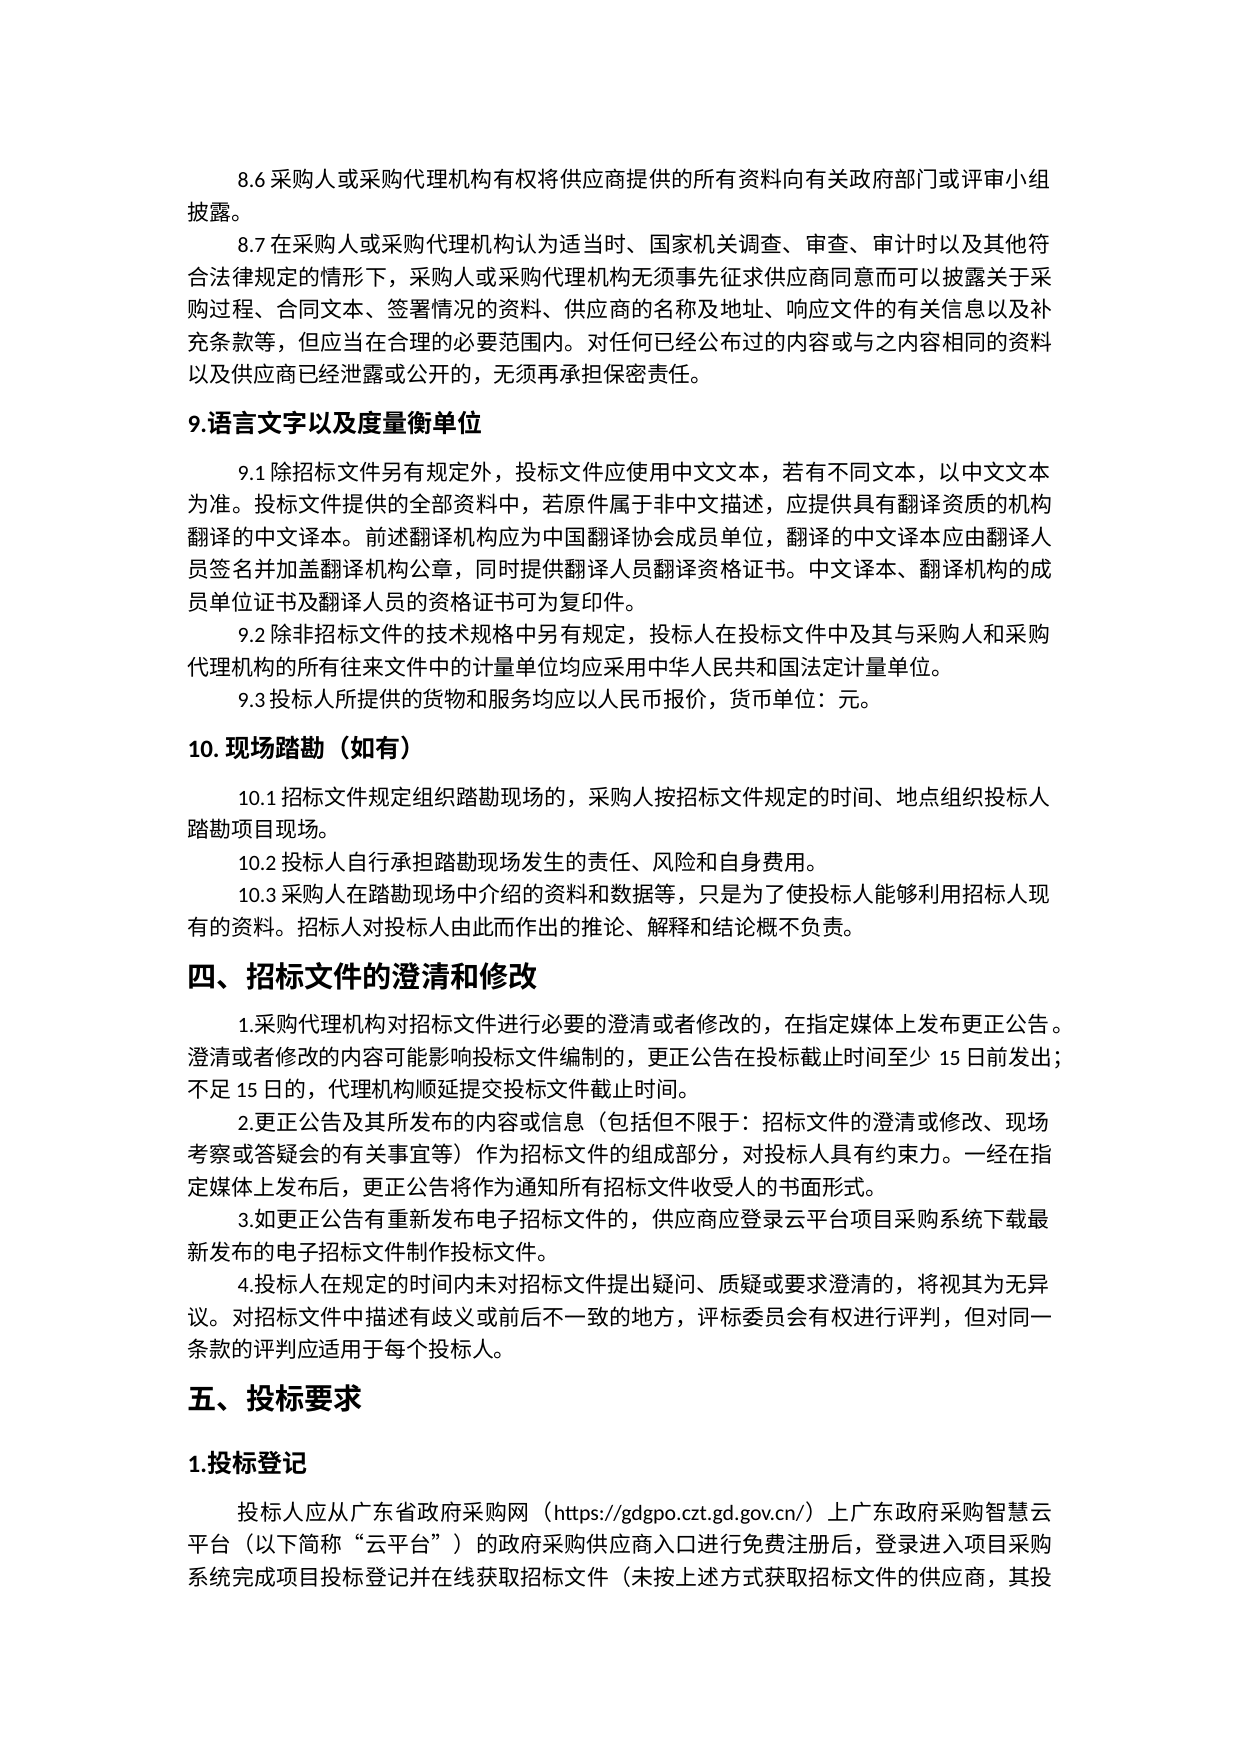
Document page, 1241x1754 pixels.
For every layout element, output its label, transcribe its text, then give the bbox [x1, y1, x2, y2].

text 10. 现场踏勘（如有） [187, 714, 1053, 779]
text 4.投标人在规定的时间内未对招标文件提出疑问、质疑或要求澄清的，将视其为无异议。对招标文件中描述有歧义或前后不一致的地方，评标委员会有权进行评判，但对同一条款的评判应适用于每个投标人。 [187, 1267, 1053, 1364]
text 2.更正公告及其所发布的内容或信息（包括但不限于：招标文件的澄清或修改、现场考察或答疑会的有关事宜等）作为招标文件的组成部分，对投标人具有约束力。一经在指定媒体上发布后，更正公告将作为通知所有招标文件收受人的书面形式。 [187, 1104, 1053, 1202]
text 四、招标文件的澄清和修改 [187, 942, 1053, 1007]
text 10.1招标文件规定组织踏勘现场的，采购人按招标文件规定的时间、地点组织投标人踏勘项目现场。 [187, 779, 1053, 844]
text 10.2投标人自行承担踏勘现场发生的责任、风险和自身费用。 [187, 844, 1053, 877]
text 3.如更正公告有重新发布电子招标文件的，供应商应登录云平台项目采购系统下载最新发布的电子招标文件制作投标文件。 [187, 1202, 1053, 1267]
text 9.1除招标文件另有规定外，投标文件应使用中文文本，若有不同文本，以中文文本为准。投标文件提供的全部资料中，若原件属于非中文描述，应提供具有翻译资质的机构翻译的中文译本。前述翻译机构应为中国翻译协会成员单位，翻译的中文译本应由翻译人员签名并加盖翻译机构公章，同时提供翻译人员翻译资格证书。中文译本、翻译机构的成员单位证书及翻译人员的资格证书可为复印件。 [187, 454, 1053, 617]
text 五、投标要求 [187, 1364, 1053, 1429]
text 1.采购代理机构对招标文件进行必要的澄清或者修改的，在指定媒体上发布更正公告。澄清或者修改的内容可能影响投标文件编制的，更正公告在投标截止时间至少15日前发出；不足15日的，代理机构顺延提交投标文件截止时间。 [187, 1007, 1053, 1104]
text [187, 1494, 1053, 1592]
text 9.2除非招标文件的技术规格中另有规定，投标人在投标文件中及其与采购人和采购代理机构的所有往来文件中的计量单位均应采用中华人民共和国法定计量单位。 [187, 617, 1053, 682]
text 8.7在采购人或采购代理机构认为适当时、国家机关调查、审查、审计时以及其他符合法律规定的情形下，采购人或采购代理机构无须事先征求供应商同意而可以披露关于采购过程、合同文本、签署情况的资料、供应商的名称及地址、响应文件的有关信息以及补充条款等，但应当在合理的必要范围内。对任何已经公布过的内容或与之内容相同的资料，以及供应商已经泄露或公开的，无须再承担保密责任。 [187, 227, 1053, 389]
text 8.6采购人或采购代理机构有权将供应商提供的所有资料向有关政府部门或评审小组披露。 [187, 162, 1053, 227]
text 9.3投标人所提供的货物和服务均应以人民币报价，货币单位：元。 [187, 682, 1053, 714]
text 1.投标登记 [187, 1429, 1053, 1494]
text 10.3采购人在踏勘现场中介绍的资料和数据等，只是为了使投标人能够利用招标人现有的资料。招标人对投标人由此而作出的推论、解释和结论概不负责。 [187, 877, 1053, 942]
text 9.语言文字以及度量衡单位 [187, 389, 1053, 454]
